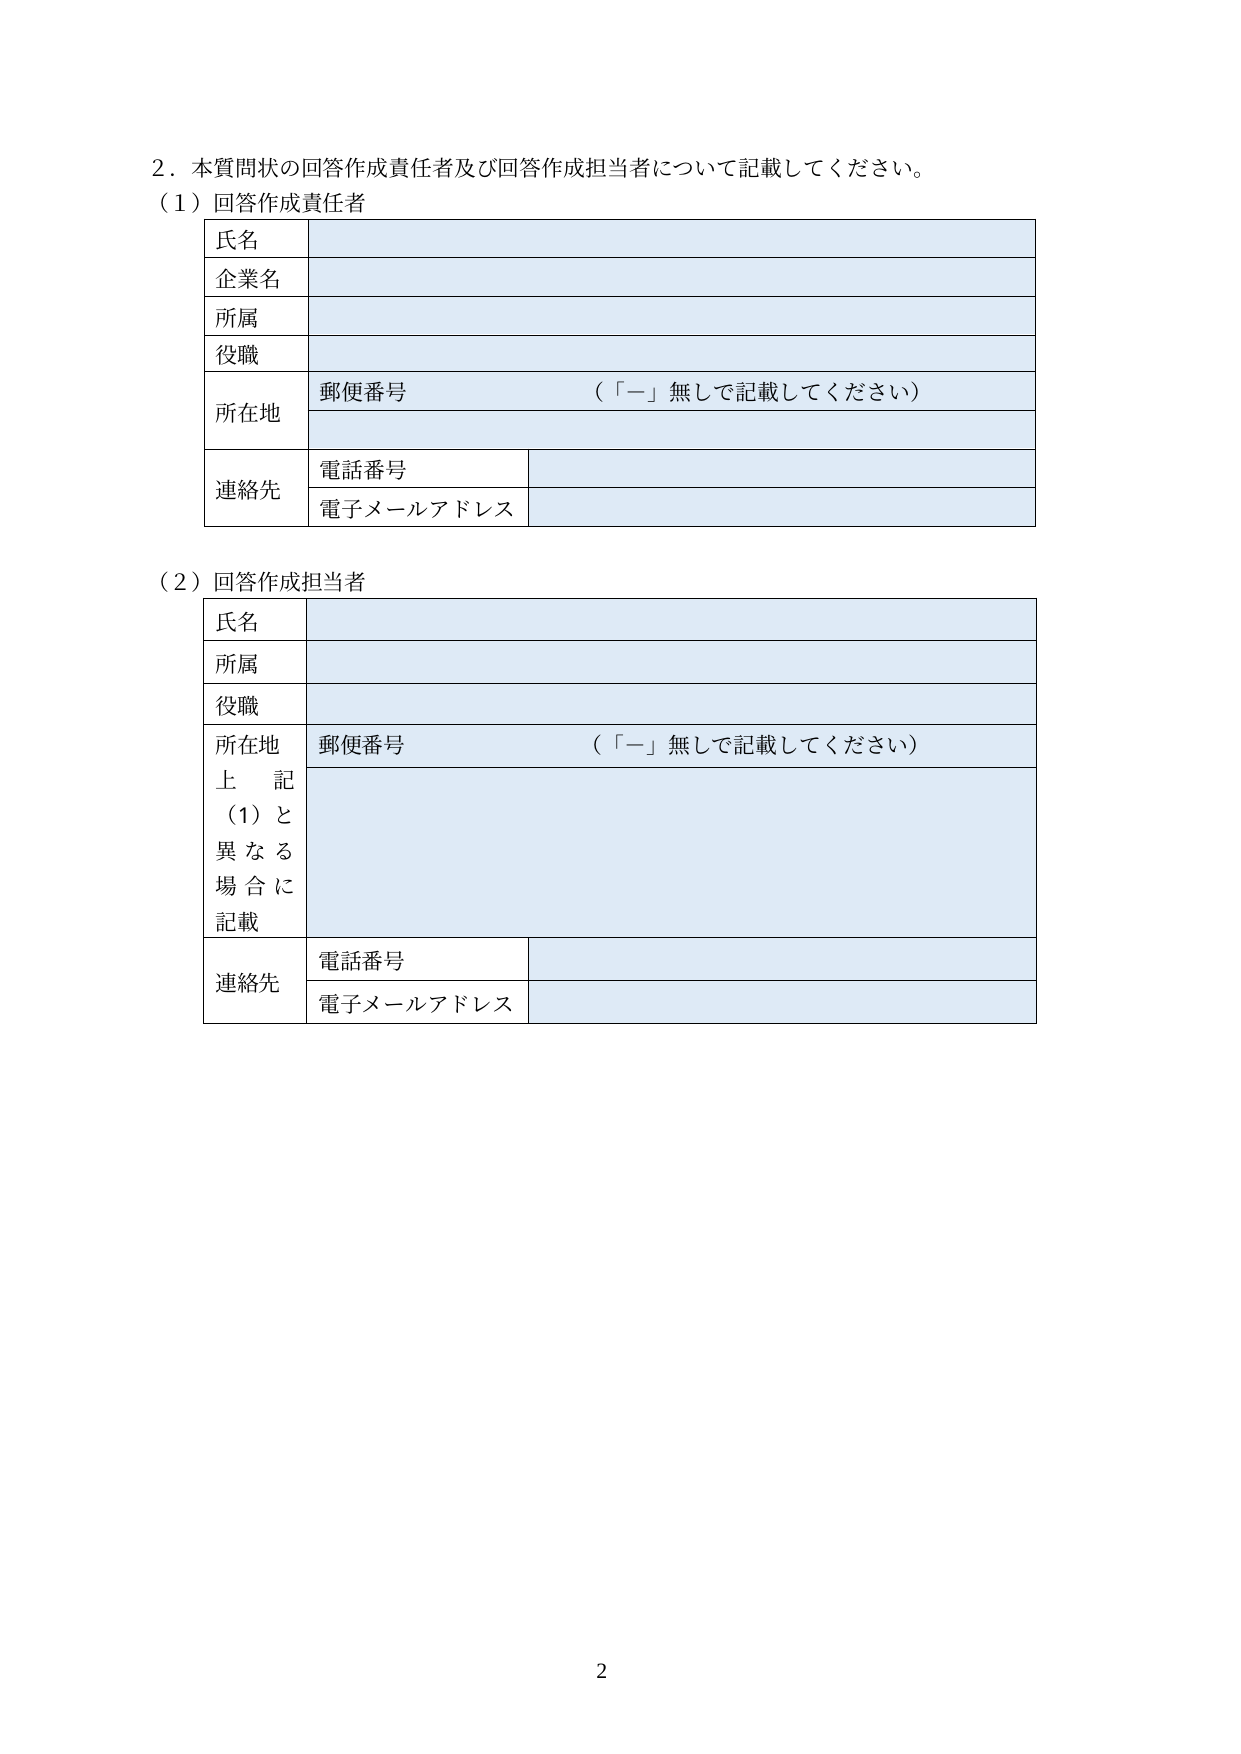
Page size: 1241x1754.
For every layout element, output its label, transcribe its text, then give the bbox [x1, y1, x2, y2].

table_header 氏名 [204, 599, 306, 640]
table_cell [307, 684, 1036, 724]
table_cell 役職 [205, 336, 308, 371]
table_cell [309, 258, 1035, 296]
table_cell [307, 768, 1036, 937]
table_cell 所在地 [205, 372, 308, 448]
table_cell 所属 [205, 297, 308, 334]
table_cell 役職 [204, 684, 306, 724]
table_header [309, 220, 1035, 257]
table_cell [529, 488, 1035, 526]
table_header [307, 599, 1036, 640]
table_cell [309, 336, 1035, 371]
table_cell 郵便番号 （「－」無しで記載してください） [307, 725, 1036, 767]
table_cell 連絡先 [205, 450, 308, 526]
table_cell 電話番号 [309, 450, 528, 487]
table_cell 企業名 [205, 258, 308, 296]
table_cell 所在地 上記（1）と異なる場合に記載 [204, 725, 306, 937]
table_cell 所属 [204, 641, 306, 683]
table_cell [529, 938, 1036, 980]
table_header 氏名 [205, 220, 308, 257]
table_cell 電子メールアドレス [307, 981, 528, 1023]
table_cell 連絡先 [204, 938, 306, 1023]
table_cell 電子メールアドレス [309, 488, 528, 526]
text ２．本質問状の回答作成責任者及び回答作成担当者について記載してください。 [148, 148, 1092, 183]
list 回答作成責任者 [148, 183, 1092, 218]
table_cell 電話番号 [307, 938, 528, 980]
table_cell 郵便番号 （「－」無しで記載してください） [309, 372, 1035, 410]
table_cell [529, 981, 1036, 1023]
table_cell [309, 411, 1035, 448]
table_cell [529, 450, 1035, 487]
table_cell [307, 641, 1036, 683]
list 回答作成担当者 [148, 562, 1092, 598]
table_cell [309, 297, 1035, 334]
